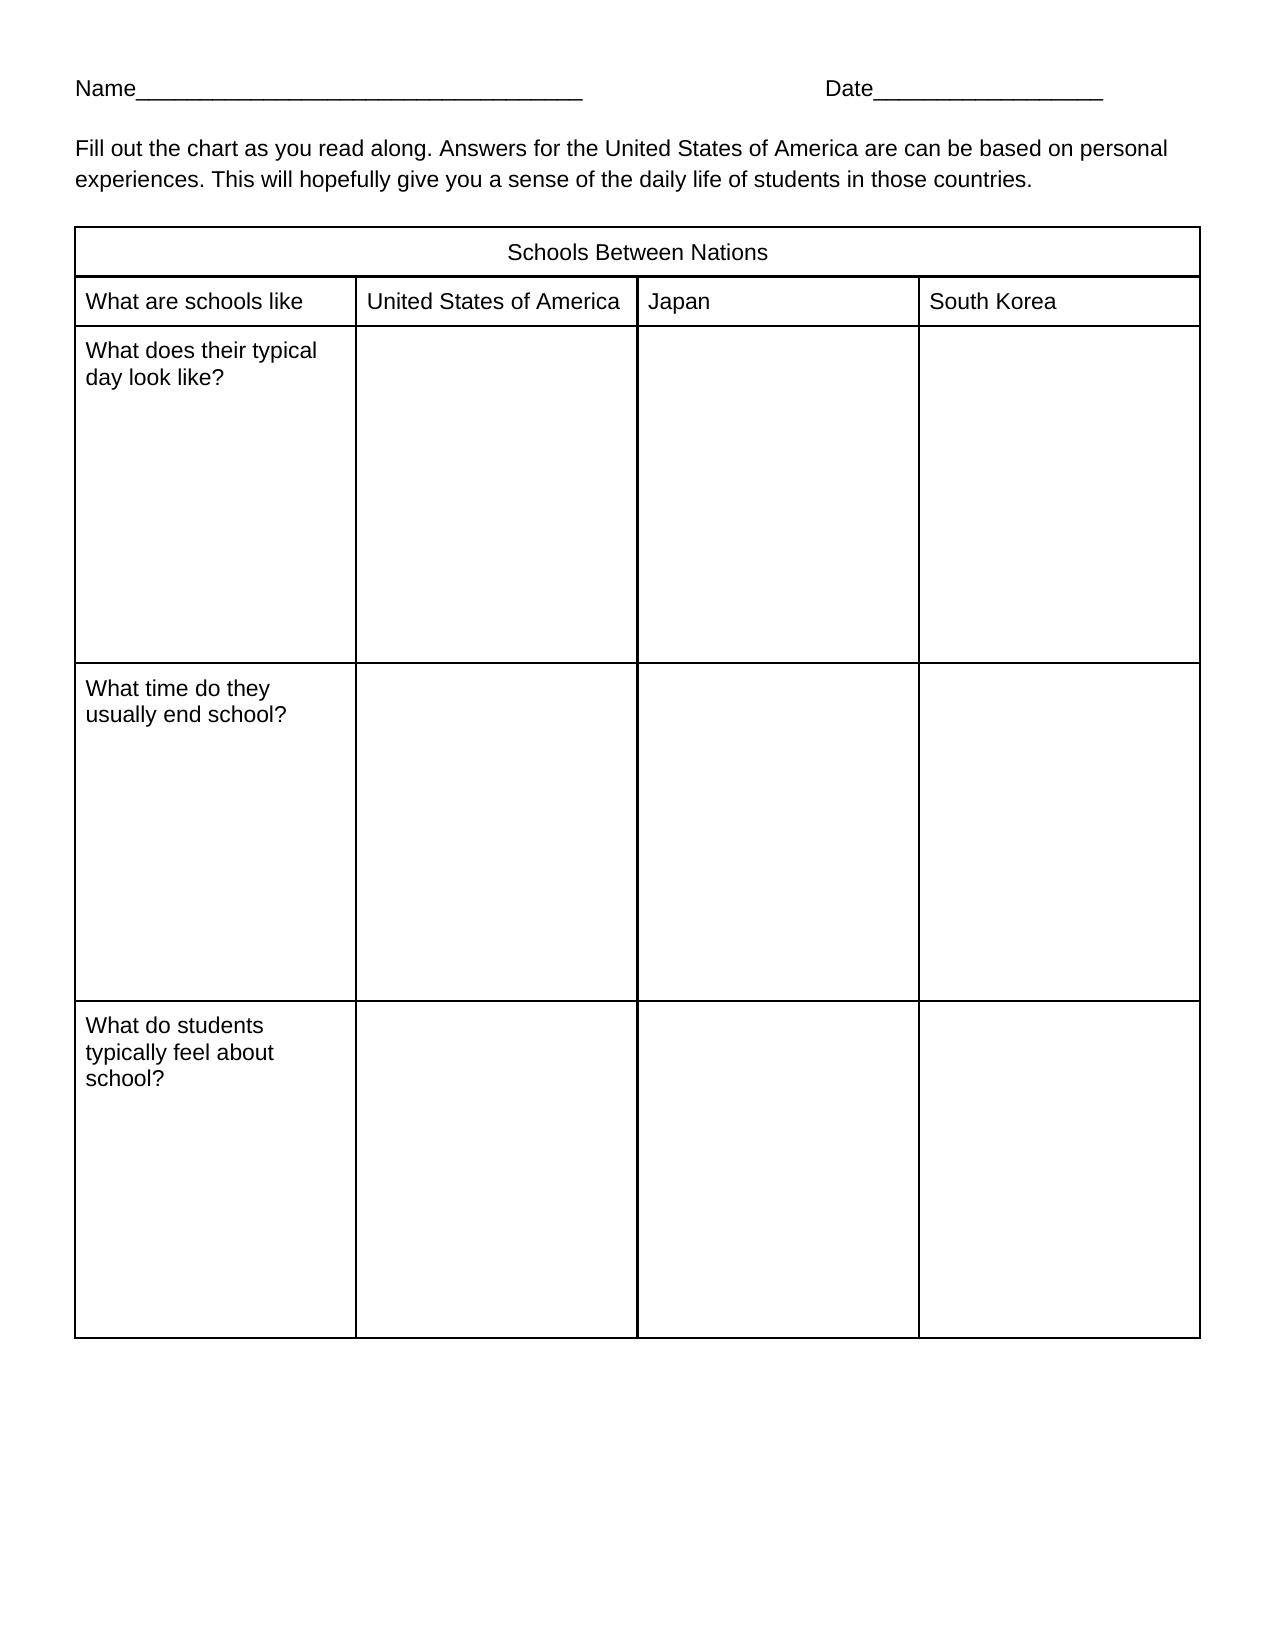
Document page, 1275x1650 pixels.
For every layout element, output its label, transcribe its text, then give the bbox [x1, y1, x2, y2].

table_header Schools Between Nations [76, 228, 1199, 275]
table_cell [357, 1002, 636, 1337]
text Name___________________________________ Date__________________ [75, 75, 1200, 101]
table_cell [920, 664, 1199, 999]
table_cell Japan [639, 278, 918, 324]
table_cell What time do they usually end school? [76, 664, 355, 999]
table_cell [920, 327, 1199, 662]
text Fill out the chart as you read along. Answers for the United States of America are can be based on personal experiences. This will hopefully give you a sense of the daily life of students in those countries. [75, 135, 1200, 192]
table_cell [639, 327, 918, 662]
table_cell What does their typical day look like? [76, 327, 355, 662]
table_cell What are schools like [76, 278, 355, 324]
table_cell United States of America [357, 278, 636, 324]
table_cell South Korea [920, 278, 1199, 324]
table_cell What do students typically feel about school? [76, 1002, 355, 1337]
table_cell [357, 327, 636, 662]
table_cell [639, 664, 918, 999]
table_cell [639, 1002, 918, 1337]
table_cell [920, 1002, 1199, 1337]
table_cell [357, 664, 636, 999]
